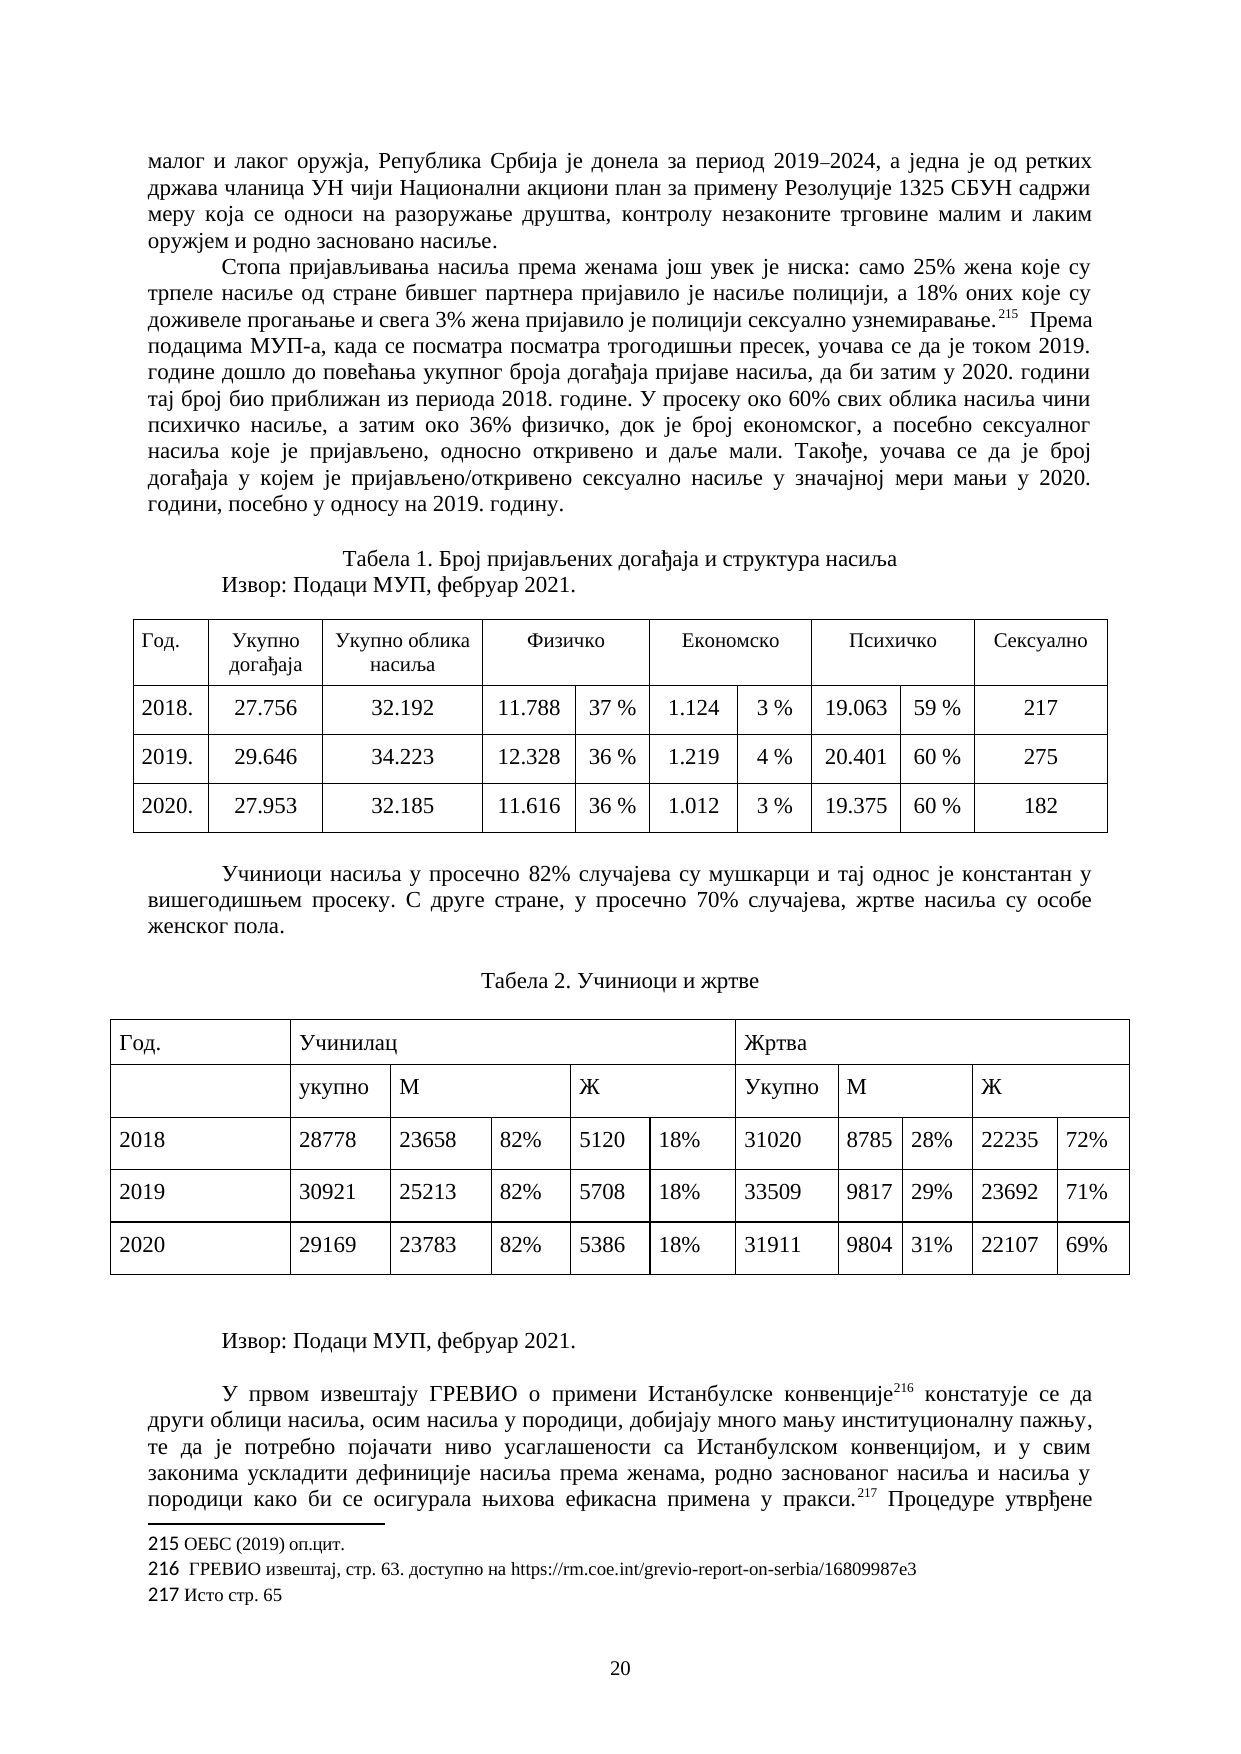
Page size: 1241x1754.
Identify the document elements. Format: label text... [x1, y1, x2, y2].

table_cell 2018. [134, 686, 208, 734]
table_cell 31911 [736, 1223, 838, 1274]
table_cell 82% [492, 1170, 570, 1221]
table_header Сексуално [975, 620, 1107, 685]
table_cell 182 [975, 784, 1107, 832]
table_cell 5120 [571, 1118, 649, 1169]
table_cell 59 % [901, 686, 974, 734]
table_cell 29169 [291, 1223, 390, 1274]
table_cell 82% [492, 1223, 570, 1274]
table_cell 275 [975, 735, 1107, 783]
table_cell 28% [903, 1118, 972, 1169]
table_cell 23658 [391, 1118, 491, 1169]
text Извор: Подаци МУП, фебруар 2021. [148, 571, 1093, 597]
table_cell 20.401 [812, 735, 900, 783]
table_cell 22107 [973, 1223, 1057, 1274]
table_cell 28778 [291, 1118, 390, 1169]
table_cell 1.124 [650, 686, 737, 734]
table_cell 1.012 [650, 784, 737, 832]
text Стопа пријављивања насиља према женама још увек је ниска: само 25% жена које су трпеле насиље од стране бившег партнера пријавило је насиље полицији, а 18% оних које су доживеле прогањање и свега 3% жена пријавило је полицији сексуално узнемиравање. Према подацима МУП-а, када се посматра посматра трогодишњи пресек, уочава се да је током 2019. године дошло до повећања укупног броја догађаја пријаве насиља, да би затим у 2020. години тај број био приближан из периода 2018. године. У просеку око 60% свих облика насиља чини психичко насиље, а затим око 36% физичко, док је број економског, а посебно сексуалног насиља које је пријављено, односно откривено и даље мали. Такође, уочава се да је број догађаја у којем је пријављено/откривено сексуално насиље у значајној мери мањи у 2020. години, посебно у односу на 2019. годину. [148, 253, 1093, 517]
table_cell 27.756 [209, 686, 322, 734]
table_header Учинилац [291, 1020, 735, 1063]
table_header Год. [134, 620, 208, 685]
table_cell 5708 [571, 1170, 649, 1221]
table_cell 2020. [134, 784, 208, 832]
table_cell 69% [1058, 1223, 1129, 1274]
text Извор: Подаци МУП, фебруар 2021. [148, 1327, 1093, 1354]
table_cell 2019 [111, 1170, 290, 1221]
table_cell 29% [903, 1170, 972, 1221]
table_cell 71% [1058, 1170, 1129, 1221]
table_cell 11.788 [483, 686, 575, 734]
table_cell 82% [492, 1118, 570, 1169]
text Поседовање и приступ ватреном оружју које се користи за застрашивање, претње и вршење различитих облика насиља, такође је један од високоризичних фактора за убиства жена у породично-партнерском односу. Резултати истраживања о роду и малокалибарском оружју показују да су мушкарци у великој већини власници ватреног оружја (94,7%).213 Мушкарци су починили 96,6% свих кривичних дела повезаних са ватреним оружјем и 97,1% убистава ватреним оружјем, а свако друго убиство почињено ватреним оружјем починили су мушкарци старости 19–35 година. 31% особа коју је убио члан породице убијена је ватреним оружјем, а 64% жртава ових убистава су жене. Политике у области повезивања рода и употребе оружја указују на неопходност узимања у обзир родних разлика, како би се разумели и ефекти насиља извршеног ватреним оружјем на жене и мушкарце. Управо тај различит утицај малокалибарског и лаког оружја на жене и мушкарце подстиче доследно интегрисање родних питања у законодавне и стратешке оквире његове контроле. Другу по реду Стратегију контроле малог и лаког оружја, Република Србија је донела за период 2019–2024, а једна је од ретких држава чланица УН чији Национални акциони план за примену Резолуције 1325 СБУН садржи меру која се односи на разоружање друштва, контролу незаконите трговине малим и лаким оружјем и родно засновано насиље. [148, 148, 1093, 253]
table_cell 60 % [901, 735, 974, 783]
table_cell 72% [1058, 1118, 1129, 1169]
table_cell 2018 [111, 1118, 290, 1169]
table_cell 37 % [576, 686, 649, 734]
table_cell 36 % [576, 735, 649, 783]
table_cell 8785 [839, 1118, 902, 1169]
table_cell 27.953 [209, 784, 322, 832]
table_cell 32.185 [323, 784, 482, 832]
table_cell 60 % [901, 784, 974, 832]
table_cell 1.219 [650, 735, 737, 783]
table_cell 32.192 [323, 686, 482, 734]
table_cell 31% [903, 1223, 972, 1274]
table_cell 18% [651, 1170, 735, 1221]
table_cell Ж [571, 1065, 735, 1117]
table_cell М [391, 1065, 570, 1117]
table_cell 25213 [391, 1170, 491, 1221]
table_cell 3 % [738, 686, 811, 734]
table_cell 23783 [391, 1223, 491, 1274]
table_cell 19.063 [812, 686, 900, 734]
table_cell 23692 [973, 1170, 1057, 1221]
table_header Год. [111, 1020, 290, 1063]
table_cell 19.375 [812, 784, 900, 832]
table_cell укупно [291, 1065, 390, 1117]
table_cell 2019. [134, 735, 208, 783]
table_cell 5386 [571, 1223, 649, 1274]
text Табела 1. Број пријављених догађаја и структура насиља [148, 544, 1093, 571]
table_cell М [839, 1065, 972, 1117]
text Табела 2. Учиниоци и жртве [148, 967, 1093, 993]
table_cell 2020 [111, 1223, 290, 1274]
table_cell 30921 [291, 1170, 390, 1221]
table_cell Укупно [736, 1065, 838, 1117]
table_cell 33509 [736, 1170, 838, 1221]
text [148, 1380, 1093, 1512]
table_cell 11.616 [483, 784, 575, 832]
table_cell 217 [975, 686, 1107, 734]
table_cell 18% [651, 1223, 735, 1274]
table_header Жртва [736, 1020, 1129, 1063]
table_cell 29.646 [209, 735, 322, 783]
table_cell 31020 [736, 1118, 838, 1169]
table_cell 12.328 [483, 735, 575, 783]
table_cell 9804 [839, 1223, 902, 1274]
table_cell 22235 [973, 1118, 1057, 1169]
table_cell 34.223 [323, 735, 482, 783]
table_cell 3 % [738, 784, 811, 832]
table_cell 4 % [738, 735, 811, 783]
table_header Укупно облика насиља [323, 620, 482, 685]
table_cell Ж [973, 1065, 1129, 1117]
table_cell 36 % [576, 784, 649, 832]
text Учиниоци насиља у просечно 82% случајева су мушкарци и тај однос је константан у вишегодишњем просеку. С друге стране, у просечно 70% случајева, жртве насиља су особе женског пола. [148, 859, 1093, 939]
table_header Психичко [812, 620, 974, 685]
table_cell 9817 [839, 1170, 902, 1221]
table_header Физичко [483, 620, 649, 685]
table_header Економско [650, 620, 811, 685]
table_header Укупно догађаја [209, 620, 322, 685]
table_cell 18% [651, 1118, 735, 1169]
table_cell [111, 1065, 290, 1117]
